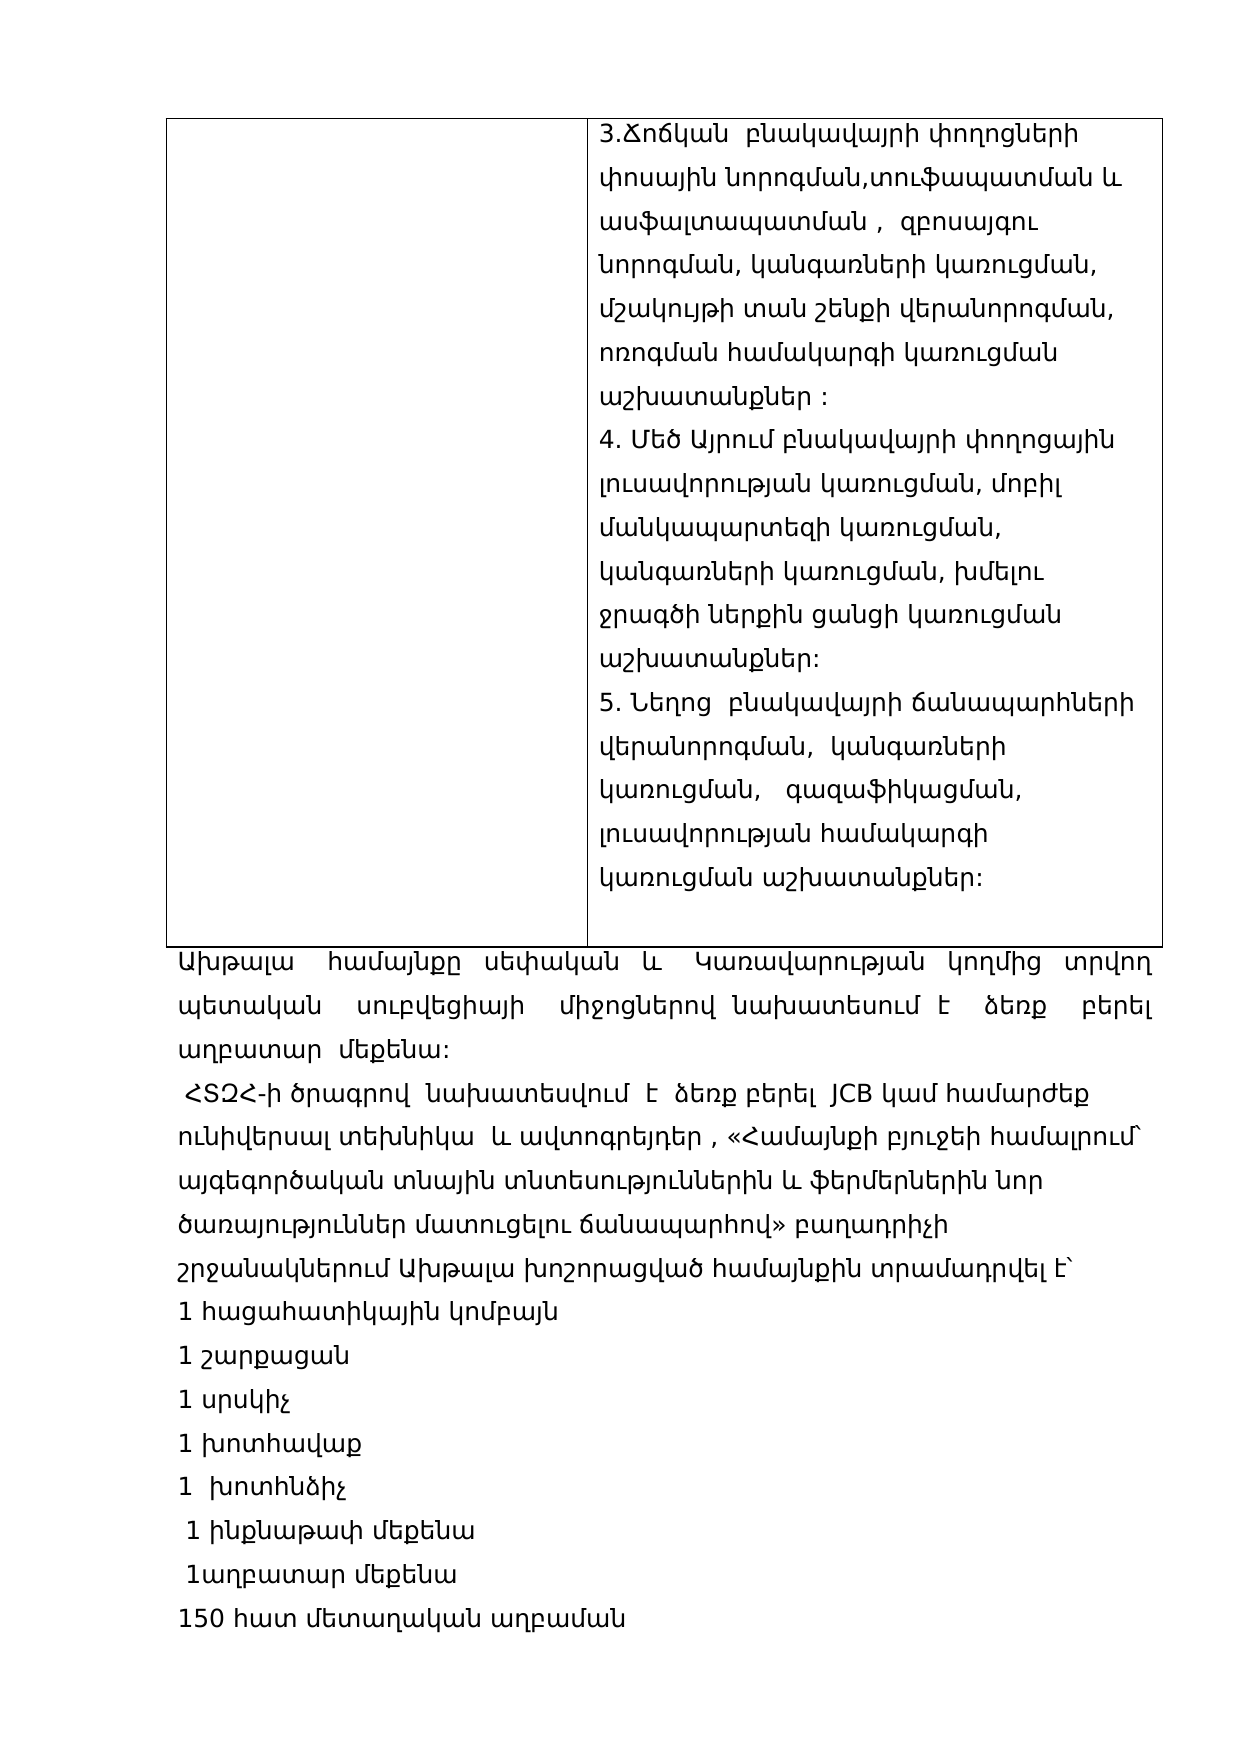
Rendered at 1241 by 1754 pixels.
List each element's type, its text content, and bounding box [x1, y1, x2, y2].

table_cell [167, 119, 587, 946]
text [177, 1079, 1152, 1633]
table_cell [588, 119, 1162, 946]
text Ախթալա համայնքը սեփական և Կառավարության կողմից տրվող պետական սուբվեցիայի միջոցներով նախատեսում է ձեռք բերել աղբատար մեքենա: [177, 948, 1152, 1064]
